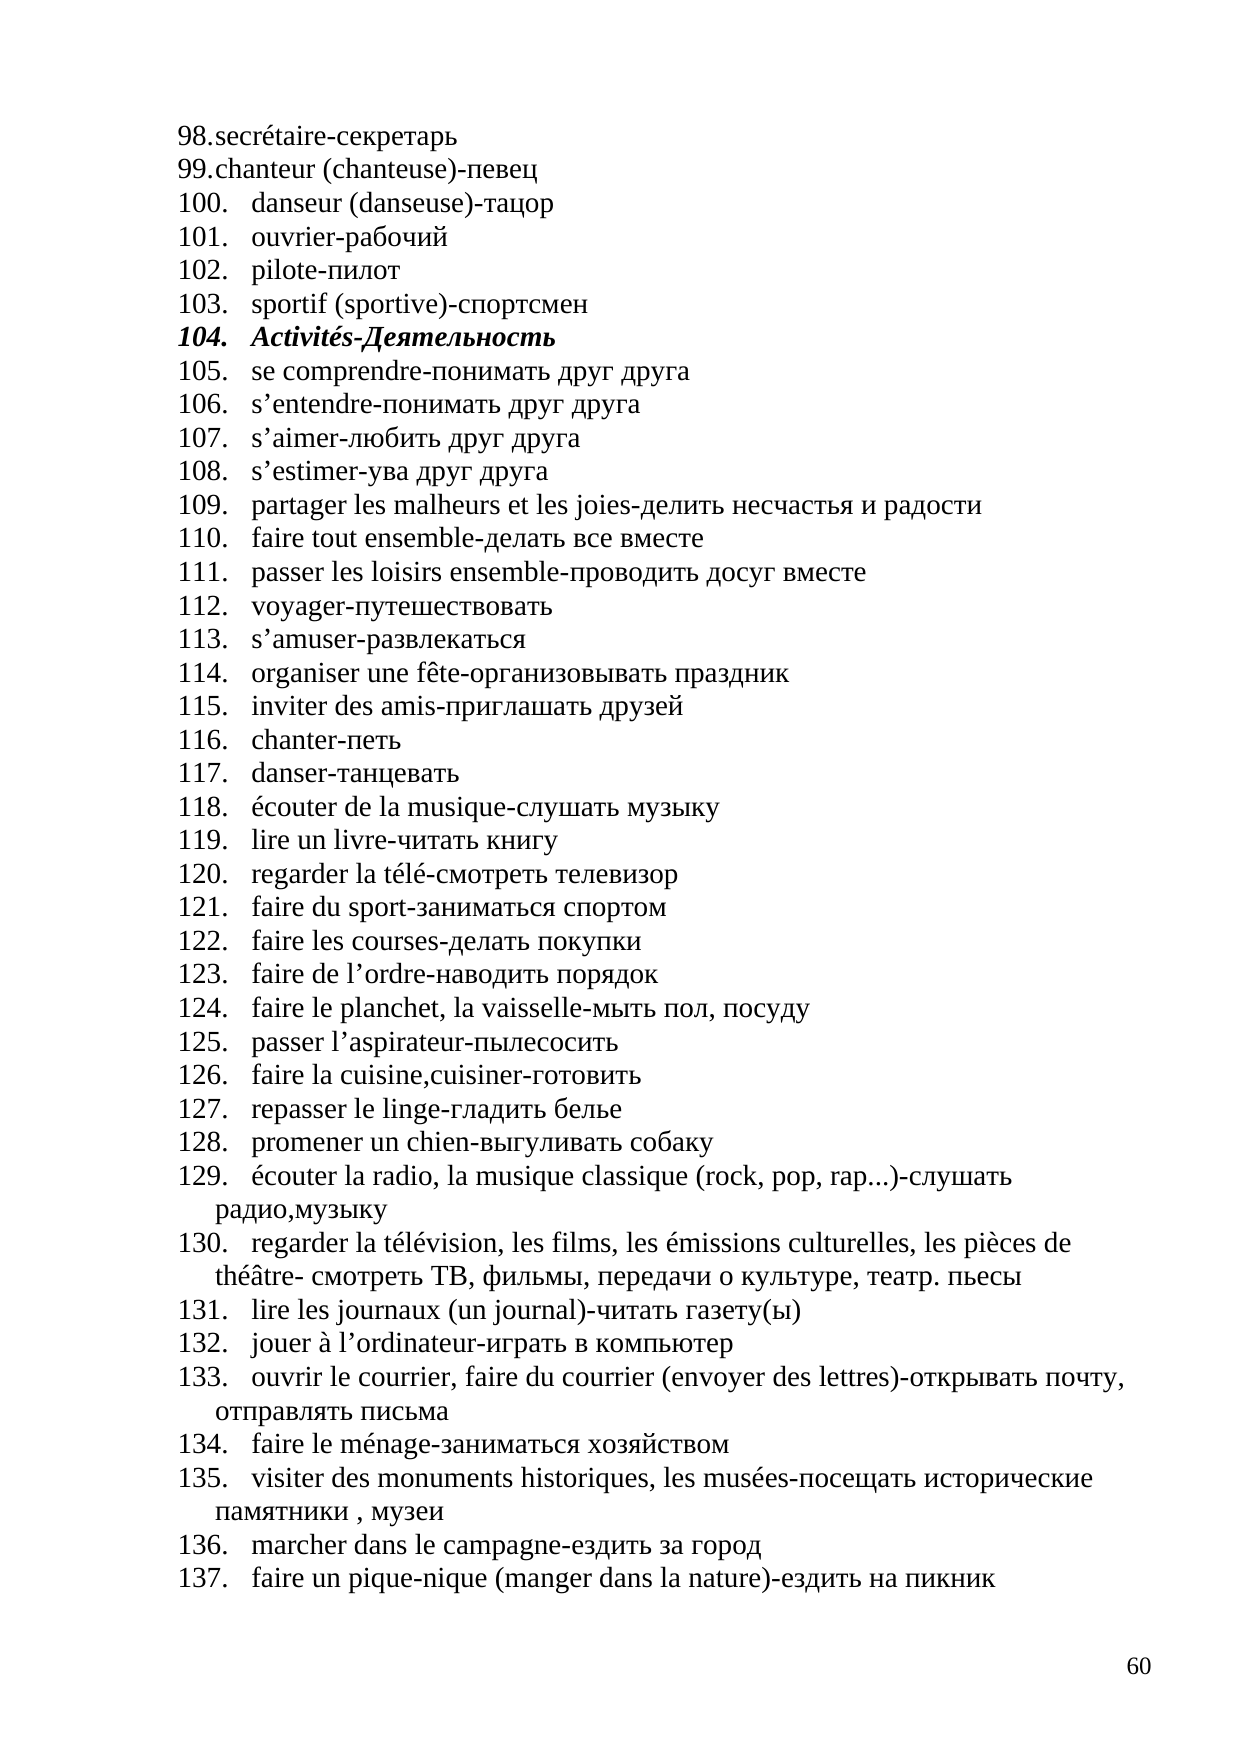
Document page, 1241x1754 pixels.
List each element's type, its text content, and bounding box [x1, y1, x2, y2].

list s’amuser-развлекаться [177, 621, 1152, 655]
list s’estimer-ува друг друга [177, 453, 1152, 487]
list inviter des amis-приглашать друзей [177, 688, 1152, 722]
list regarder la télé-смотреть телевизор [177, 856, 1152, 889]
list ouvrir le courrier, faire du courrier (envoyer des lettres)-открывать почту, отправлять письма [177, 1359, 1152, 1426]
list Activités-Деятельность [177, 319, 1152, 353]
list faire du sport-заниматься спортом [177, 889, 1152, 923]
list secrétaire-секретарь [177, 118, 1152, 152]
list pilote-пилот [177, 252, 1152, 286]
list s’aimer-любить друг друга [177, 420, 1152, 453]
list passer l’aspirateur-пылесосить [177, 1024, 1152, 1057]
list faire les courses-делать покупки [177, 923, 1152, 957]
list visiter des monuments historiques, les musées-посещать исторические памятники , музеи [177, 1460, 1152, 1527]
list repasser le linge-гладить белье [177, 1091, 1152, 1124]
list organiser une fête-организовывать праздник [177, 655, 1152, 688]
list chanter-петь [177, 722, 1152, 755]
list faire tout ensemble-делать все вместе [177, 521, 1152, 554]
list lire un livre-читать книгу [177, 822, 1152, 856]
list marcher dans le campagne-ездить за город [177, 1527, 1152, 1560]
list regarder la télévision, les films, les émissions culturelles, les pièces de théâtre- смотреть ТВ, фильмы, передачи о культуре, театр. пьесы [177, 1225, 1152, 1292]
list danseur (danseuse)-тацор [177, 185, 1152, 219]
list écouter de la musique-слушать музыку [177, 789, 1152, 822]
list lire les journaux (un journal)-читать газету(ы) [177, 1292, 1152, 1326]
list faire le ménage-заниматься хозяйством [177, 1426, 1152, 1460]
list sportif (sportive)-спортсмен [177, 286, 1152, 319]
list promener un chien-выгуливать собаку [177, 1124, 1152, 1158]
list partager les malheurs et les joies-делить несчастья и радости [177, 487, 1152, 521]
list danser-танцевать [177, 755, 1152, 789]
list se comprendre-понимать друг друга [177, 353, 1152, 386]
list faire le planchet, la vaisselle-мыть пол, посуду [177, 990, 1152, 1024]
list voyager-путешествовать [177, 588, 1152, 621]
list passer les loisirs ensemble-проводить досуг вместе [177, 554, 1152, 588]
list jouer à l’ordinateur-играть в компьютер [177, 1326, 1152, 1359]
list écouter la radio, la musique classique (rock, pop, rap...)-слушать радио,музыку [177, 1158, 1152, 1225]
list faire la cuisine,cuisiner-готовить [177, 1057, 1152, 1091]
list faire un pique-nique (manger dans la nature)-ездить на пикник [177, 1560, 1152, 1594]
list chanteur (chanteuse)-певец [177, 152, 1152, 185]
list ouvrier-рабочий [177, 219, 1152, 252]
list faire de l’ordre-наводить порядок [177, 957, 1152, 990]
list s’entendre-понимать друг друга [177, 386, 1152, 420]
